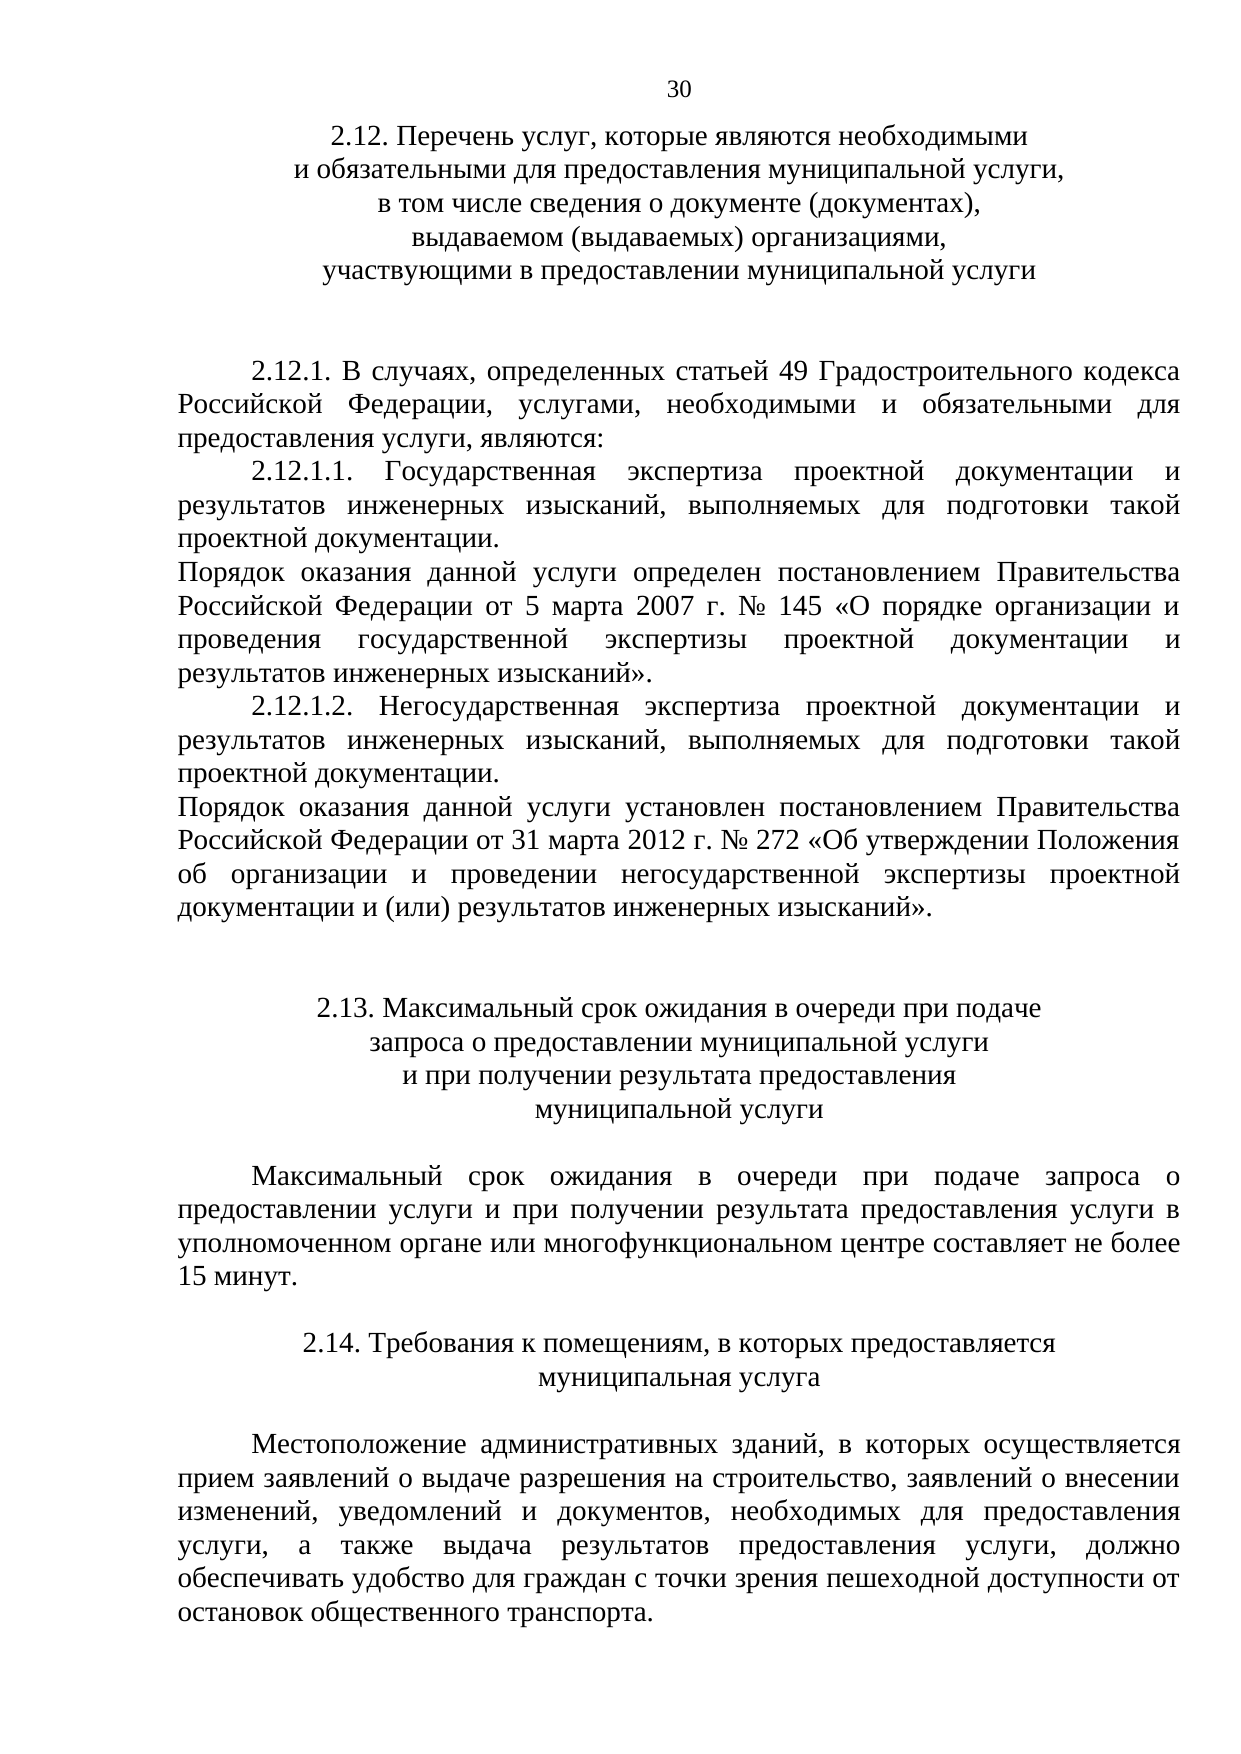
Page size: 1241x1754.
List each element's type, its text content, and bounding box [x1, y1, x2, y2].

text 2.14. Требования к помещениям, в которых предоставляется [177, 1326, 1181, 1359]
text и обязательными для предоставления муниципальной услуги, [177, 152, 1181, 185]
text муниципальной услуги [177, 1091, 1181, 1124]
text 2.12.1.2. Негосударственная экспертиза проектной документации и результатов инженерных изысканий, выполняемых для подготовки такой проектной документации. [177, 688, 1181, 789]
text 2.12.1. В случаях, определенных статьей 49 Градостроительного кодекса Российской Федерации, услугами, необходимыми и обязательными для предоставления услуги, являются: [177, 353, 1181, 453]
text и при получении результата предоставления [177, 1057, 1181, 1091]
text Порядок оказания данной услуги установлен постановлением Правительства Российской Федерации от 31 марта 2012 г. № 272 «Об утверждении Положения об организации и проведении негосударственной экспертизы проектной документации и (или) результатов инженерных изысканий». [177, 789, 1181, 923]
text 2.12. Перечень услуг, которые являются необходимыми [177, 118, 1181, 152]
text Местоположение административных зданий, в которых осуществляется прием заявлений о выдаче разрешения на строительство, заявлений о внесении изменений, уведомлений и документов, необходимых для предоставления услуги, а также выдача результатов предоставления услуги, должно обеспечивать удобство для граждан с точки зрения пешеходной доступности от остановок общественного транспорта. [177, 1426, 1181, 1627]
text муниципальная услуга [177, 1359, 1181, 1393]
text Порядок оказания данной услуги определен постановлением Правительства Российской Федерации от 5 марта 2007 г. № 145 «О порядке организации и проведения государственной экспертизы проектной документации и результатов инженерных изысканий». [177, 554, 1181, 688]
text в том числе сведения о документе (документах), [177, 185, 1181, 219]
text выдаваемом (выдаваемых) организациями, [177, 219, 1181, 252]
text запроса о предоставлении муниципальной услуги [177, 1024, 1181, 1057]
text 2.12.1.1. Государственная экспертиза проектной документации и результатов инженерных изысканий, выполняемых для подготовки такой проектной документации. [177, 453, 1181, 554]
text 2.13. Максимальный срок ожидания в очереди при подаче [177, 990, 1181, 1024]
text участвующими в предоставлении муниципальной услуги [177, 252, 1181, 286]
text Максимальный срок ожидания в очереди при подаче запроса о предоставлении услуги и при получении результата предоставления услуги в уполномоченном органе или многофункциональном центре составляет не более 15 минут. [177, 1158, 1181, 1292]
